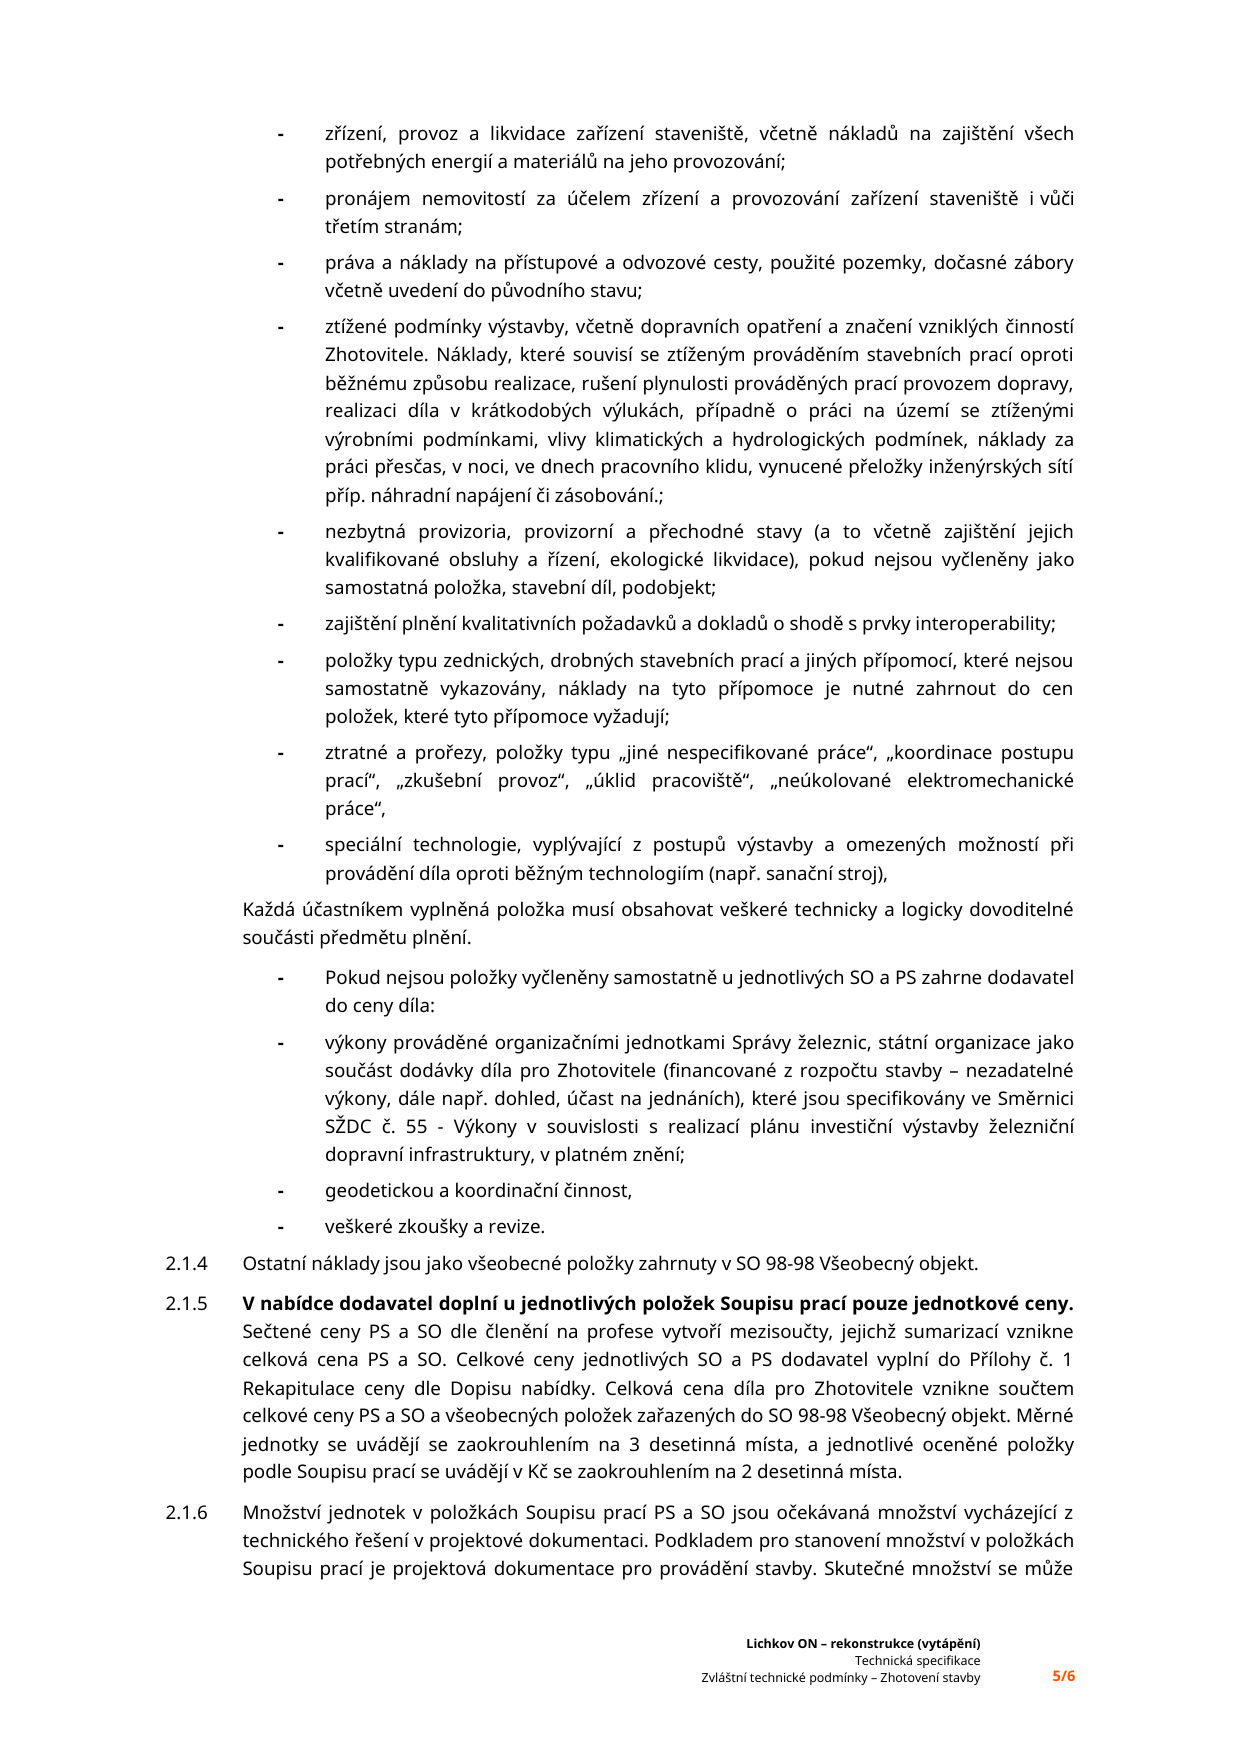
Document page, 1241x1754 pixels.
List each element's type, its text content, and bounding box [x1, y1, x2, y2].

text Každá účastníkem vyplněná položka musí obsahovat veškeré technicky a logicky dovoditelné součásti předmětu plnění. [242, 896, 1075, 950]
text položky typu zednických, drobných stavebních prací a jiných přípomocí, které nejsou samostatně vykazovány, náklady na tyto přípomoce je nutné zahrnout do cen položek, které tyto přípomoce vyžadují; [278, 647, 1075, 728]
text V nabídce dodavatel doplní u jednotlivých položek Soupisu prací pouze jednotkové ceny. Sečtené ceny PS a SO dle členění na profese vytvoří mezisoučty, jejichž sumarizací vznikne celková cena PS a SO. Celkové ceny jednotlivých SO a PS dodavatel vyplní do Přílohy č. 1 Rekapitulace ceny dle Dopisu nabídky. Celková cena díla pro Zhotovitele vznikne součtem celkové ceny PS a SO a všeobecných položek zařazených do SO 98-98 Všeobecný objekt. Měrné jednotky se uvádějí se zaokrouhlením na 3 desetinná místa, a jednotlivé oceněné položky podle Soupisu prací se uvádějí v Kč se zaokrouhlením na 2 desetinná místa. [165, 1291, 1075, 1484]
text nezbytná provizoria, provizorní a přechodné stavy (a to včetně zajištění jejich kvalifikované obsluhy a řízení, ekologické likvidace), pokud nejsou vyčleněny jako samostatná položka, stavební díl, podobjekt; [278, 518, 1075, 600]
text ztratné a prořezy, položky typu „jiné nespecifikované práce“, „koordinace postupu prací“, „zkušební provoz“, „úklid pracoviště“, „neúkolované elektromechanické práce“, [278, 739, 1075, 821]
text zajištění plnění kvalitativních požadavků a dokladů o shodě s prvky interoperability; [278, 611, 1075, 636]
text práva a náklady na přístupové a odvozové cesty, použité pozemky, dočasné zábory včetně uvedení do původního stavu; [278, 249, 1075, 303]
text Ostatní náklady jsou jako všeobecné položky zahrnuty v SO 98-98 Všeobecný objekt. [165, 1250, 1075, 1276]
text výkony prováděné organizačními jednotkami Správy železnic, státní organizace jako součást dodávky díla pro Zhotovitele (financované z rozpočtu stavby – nezadatelné výkony, dále např. dohled, účast na jednáních), které jsou specifikovány ve Směrnici SŽDC č. 55 - Výkony v souvislosti s realizací plánu investiční výstavby železniční dopravní infrastruktury, v platném znění; [278, 1029, 1075, 1167]
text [165, 1499, 1075, 1581]
text zřízení, provoz a likvidace zařízení staveniště, včetně nákladů na zajištění všech potřebných energií a materiálů na jeho provozování; [278, 121, 1075, 174]
text Pokud nejsou položky vyčleněny samostatně u jednotlivých SO a PS zahrne dodavatel do ceny díla: [278, 965, 1075, 1018]
text geodetickou a koordinační činnost, [278, 1177, 1075, 1203]
text veškeré zkoušky a revize. [278, 1214, 1075, 1239]
text pronájem nemovitostí za účelem zřízení a provozování zařízení staveniště i vůči třetím stranám; [278, 185, 1075, 238]
text speciální technologie, vyplývající z postupů výstavby a omezených možností při provádění díla oproti běžným technologiím (např. sanační stroj), [278, 832, 1075, 885]
text ztížené podmínky výstavby, včetně dopravních opatření a značení vzniklých činností Zhotovitele. Náklady, které souvisí se ztíženým prováděním stavebních prací oproti běžnému způsobu realizace, rušení plynulosti prováděných prací provozem dopravy, realizaci díla v krátkodobých výlukách, případně o práci na území se ztíženými výrobními podmínkami, vlivy klimatických a hydrologických podmínek, náklady za práci přesčas, v noci, ve dnech pracovního klidu, vynucené přeložky inženýrských sítí příp. náhradní napájení či zásobování.; [278, 314, 1075, 507]
